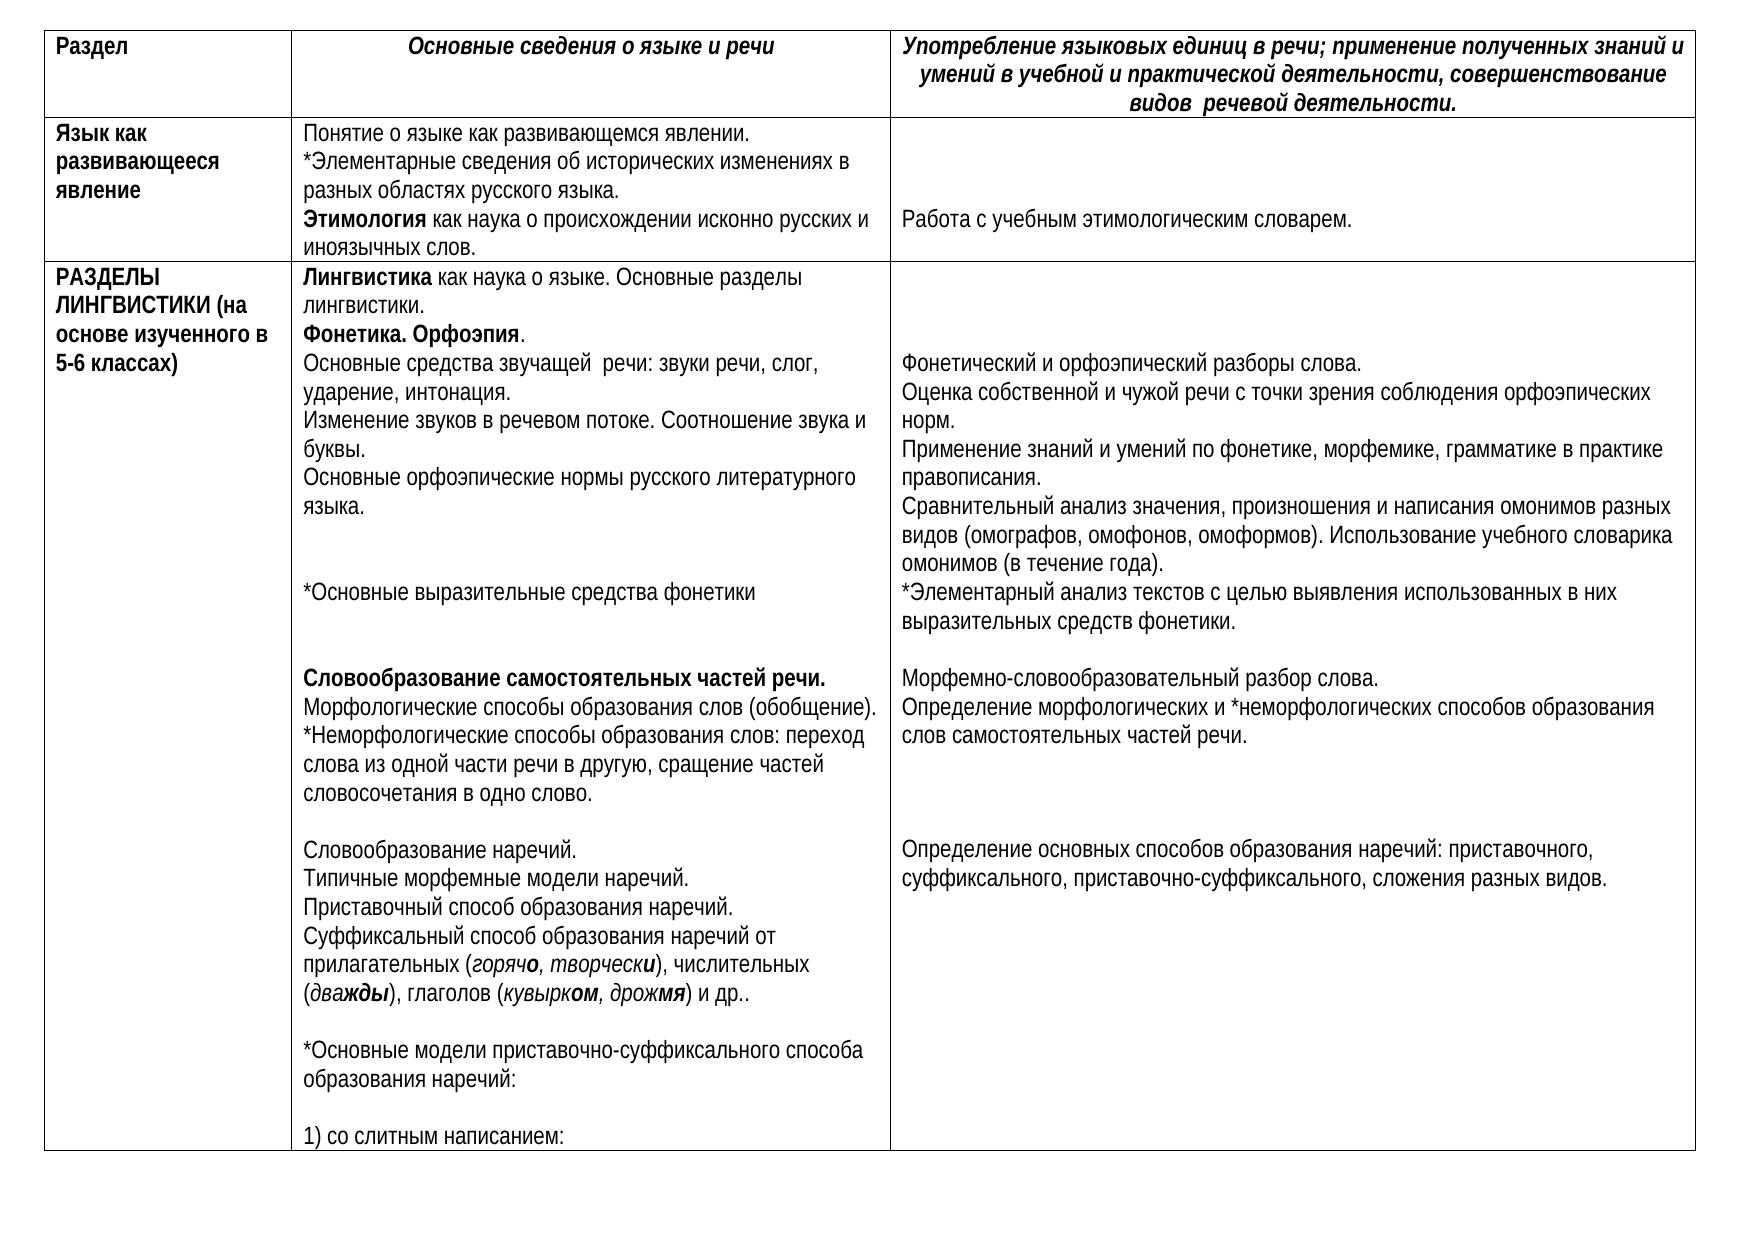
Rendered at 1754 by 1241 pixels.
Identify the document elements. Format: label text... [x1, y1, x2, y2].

table_cell Употребление языковых единиц в речи; применение полученных знаний и умений в учебной и практической деятельности, совершенствование видов речевой деятельности. [891, 31, 1695, 117]
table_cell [292, 262, 890, 1150]
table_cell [891, 262, 1695, 1150]
table_cell Язык как развивающееся явление [45, 118, 291, 261]
table_cell Понятие о языке как развивающемся явлении. *Элементарные сведения об исторических изменениях в разных областях русского языка. Этимология как наука о происхождении исконно русских и иноязычных слов. [292, 118, 890, 261]
table_cell Работа с учебным этимологическим словарем. [891, 118, 1695, 261]
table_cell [45, 262, 291, 1150]
table_cell Основные сведения о языке и речи [292, 31, 890, 117]
table_header Раздел [45, 31, 291, 117]
